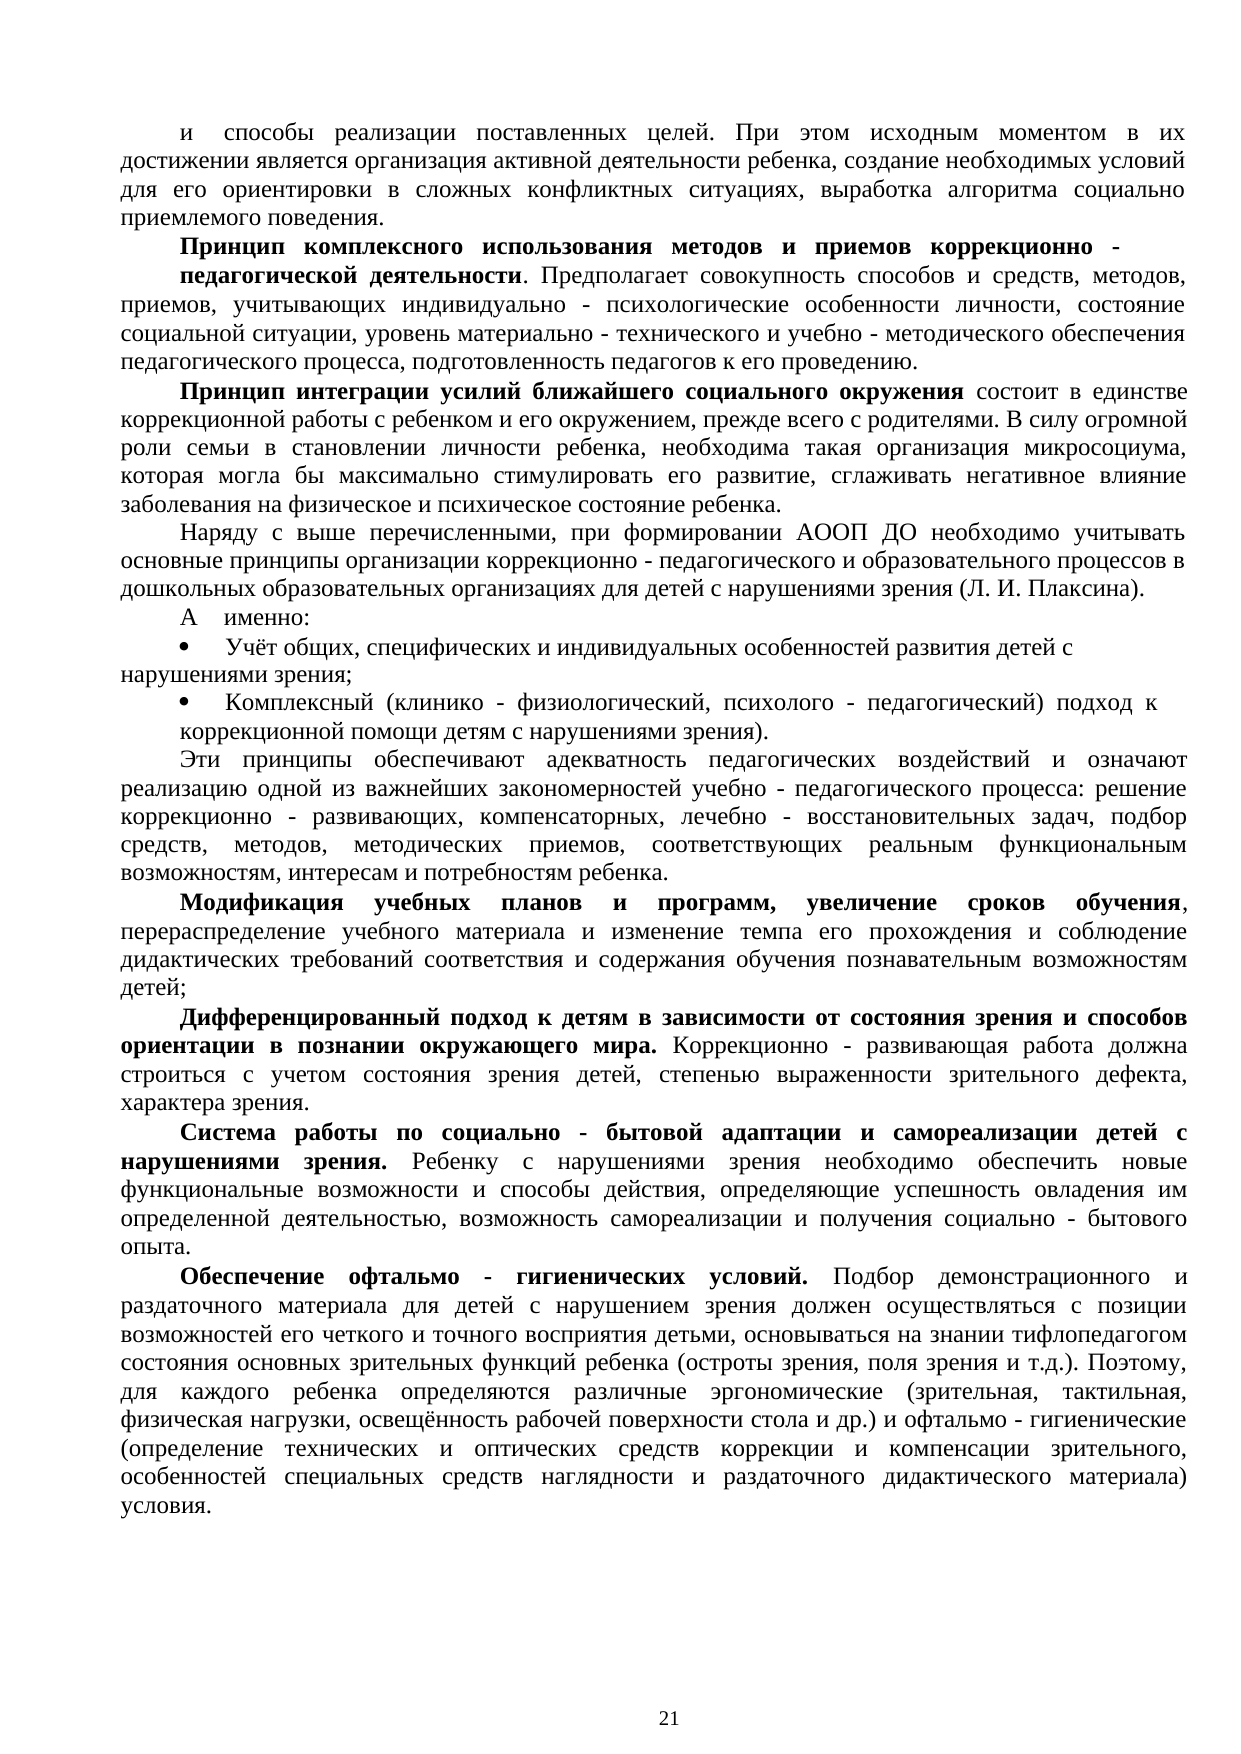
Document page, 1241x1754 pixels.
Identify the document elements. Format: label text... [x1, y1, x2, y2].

text коррекционной помощи детям с нарушениями зрения). [120, 717, 1188, 745]
text Принцип комплексного использования методов и приемов коррекционно - [120, 231, 1188, 260]
list Комплексный (клинико - физиологический, психолого - педагогический) подход к [120, 688, 1188, 717]
list Учёт общих, специфических и индивидуальных особенностей развития детей с нарушениями зрения; [120, 634, 1186, 688]
text Принцип интеграции усилий ближайшего социального окружения состоит в единстве коррекционной работы с ребенком и его окружением, прежде всего с родителями. В силу огромной роли семьи в становлении личности ребенка, необходима такая организация микросоциума, которая могла бы максимально стимулировать его развитие, сглаживать негативное влияние заболевания на физическое и психическое состояние ребенка. [120, 377, 1188, 518]
text Модификация учебных планов и программ, увеличение сроков обучения, перераспределение учебного материала и изменение темпа его прохождения и соблюдение дидактических требований соответствия и содержания обучения познавательным возможностям детей; [120, 888, 1188, 1001]
text Обеспечение офтальмо - гигиенических условий. Подбор демонстрационного и раздаточного материала для детей с нарушением зрения должен осуществляться с позиции возможностей его четкого и точного восприятия детьми, основываться на знании тифлопедагогом состояния основных зрительных функций ребенка (остроты зрения, поля зрения и т.д.). Поэтому, для каждого ребенка определяются различные эргономические (зрительная, тактильная, физическая нагрузки, освещённость рабочей поверхности стола и др.) и офтальмо - гигиенические (определение технических и оптических средств коррекции и компенсации зрительного, особенностей специальных средств наглядности и раздаточного дидактического материала) условия. [120, 1262, 1188, 1519]
text Система работы по социально - бытовой адаптации и самореализации детей с нарушениями зрения. Ребенку с нарушениями зрения необходимо обеспечить новые функциональные возможности и способы действия, определяющие успешность овладения им определенной деятельностью, возможность самореализации и получения социально - бытового опыта. [120, 1117, 1188, 1260]
list способы реализации поставленных целей. При этом исходным моментом в их достижении является организация активной деятельности ребенка, создание необходимых условий для его ориентировки в сложных конфликтных ситуациях, выработка алгоритма социально приемлемого поведения. [120, 118, 1186, 231]
text Эти принципы обеспечивают адекватность педагогических воздействий и означают реализацию одной из важнейших закономерностей учебно - педагогического процесса: решение коррекционно - развивающих, компенсаторных, лечебно - восстановительных задач, подбор средств, методов, методических приемов, соответствующих реальным функциональным возможностям, интересам и потребностям ребенка. [120, 745, 1188, 886]
text педагогической деятельности. Предполагает совокупность способов и средств, методов, приемов, учитывающих индивидуально - психологические особенности личности, состояние социальной ситуации, уровень материально - технического и учебно - методического обеспечения педагогического процесса, подготовленность педагогов к его проведению. [120, 261, 1186, 375]
text Дифференцированный подход к детям в зависимости от состояния зрения и способов ориентации в познании окружающего мира. Коррекционно - развивающая работа должна строиться с учетом состояния зрения детей, степенью выраженности зрительного дефекта, характера зрения. [120, 1003, 1188, 1116]
list именно: [120, 602, 1188, 631]
text Наряду с выше перечисленными, при формировании АООП ДО необходимо учитывать основные принципы организации коррекционно - педагогического и образовательного процессов в дошкольных образовательных организациях для детей с нарушениями зрения (Л. И. Плаксина). [120, 518, 1186, 602]
